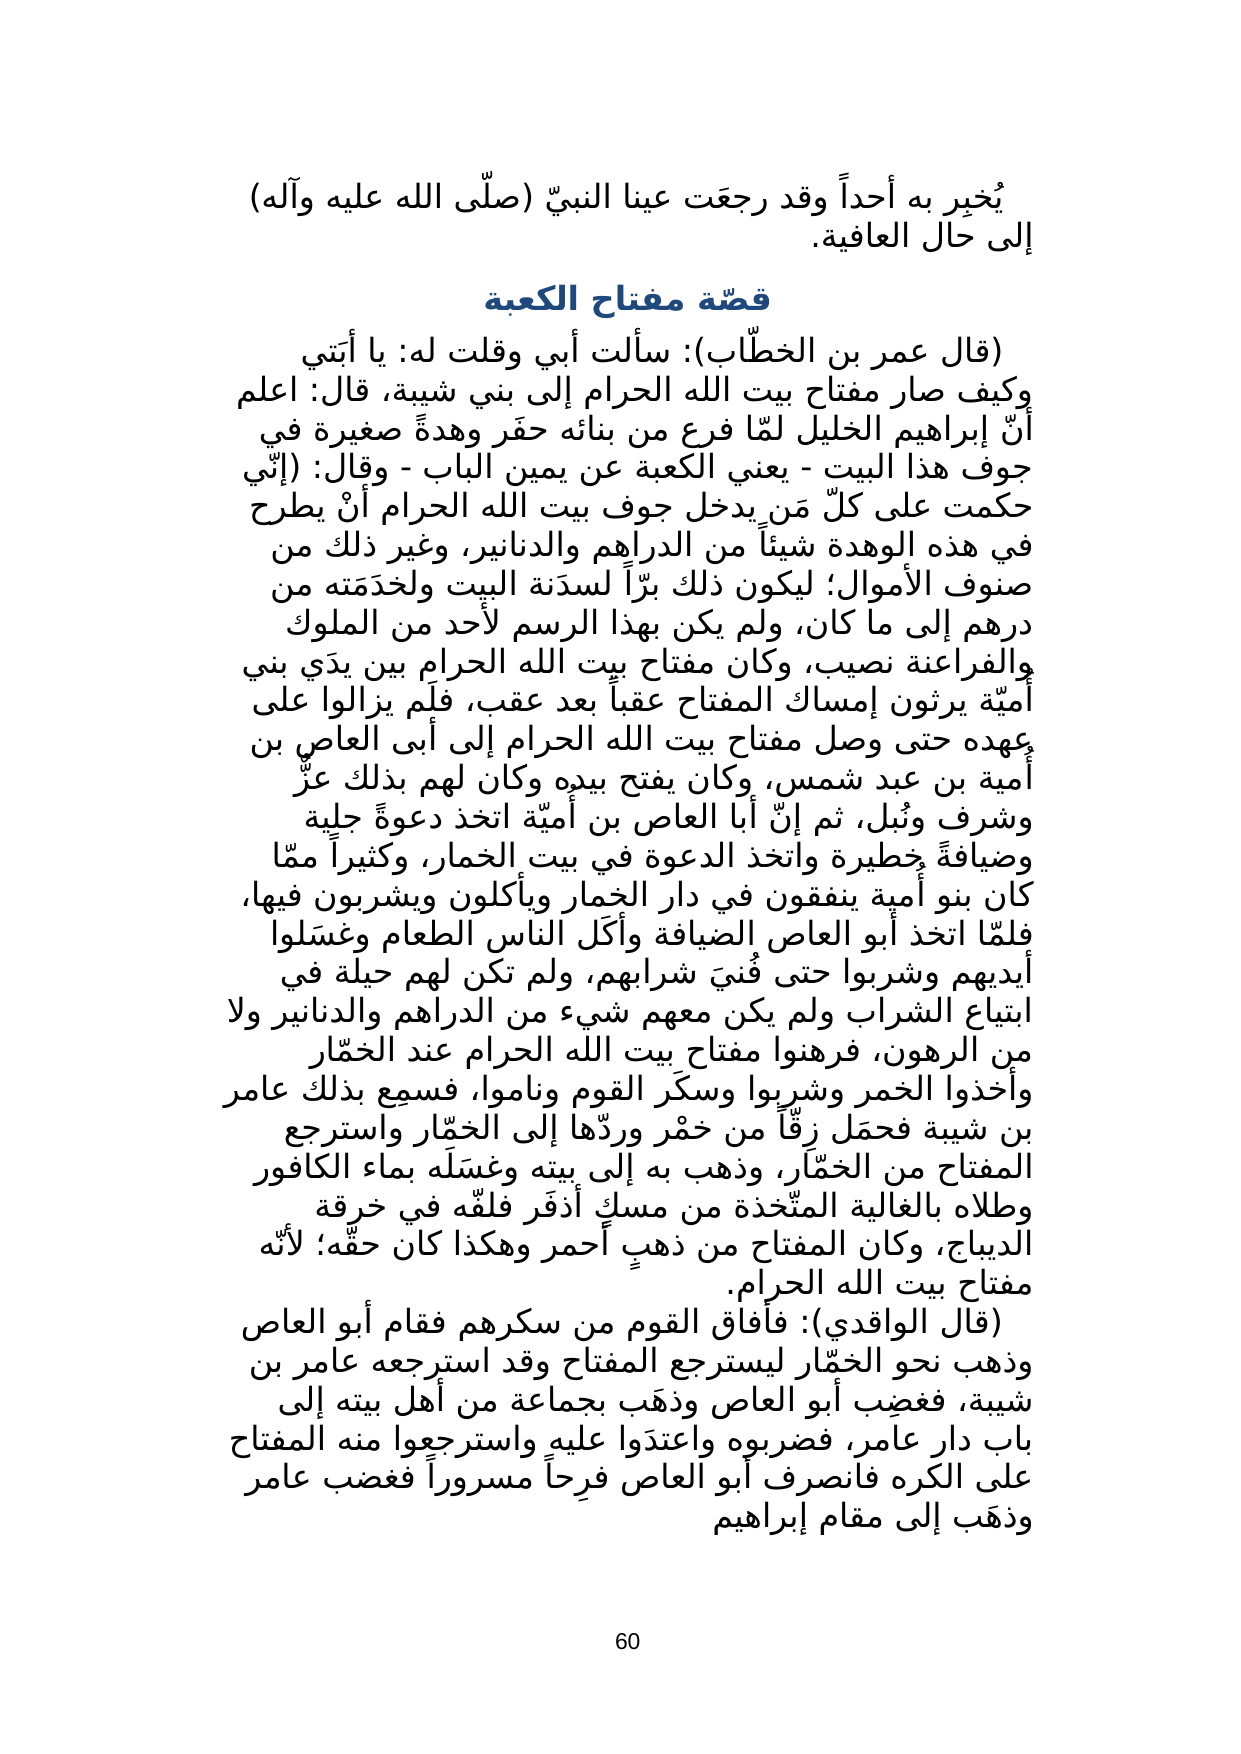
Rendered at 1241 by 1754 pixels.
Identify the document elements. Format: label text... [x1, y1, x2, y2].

text (قال عمر بن الخطّاب): سألت أبي وقلت له: يا أبَتي وكيف صار مفتاح بيت الله الحرام إلى بني شيبة، قال: اعلم أنّ إبراهيم الخليل لمّا فرع من بنائه حفَر وهدةً صغيرة في جوف هذا البيت - يعني الكعبة عن يمين الباب - وقال: (إنّي حكمت على كلّ مَن يدخل جوف بيت الله الحرام أنْ يطرح في هذه الوهدة شيئاً من الدراهم والدنانير، وغير ذلك من صنوف الأموال؛ ليكون ذلك برّاً لسدَنة البيت ولخدَمَته من درهم إلى ما كان، ولم يكن بهذا الرسم لأحد من الملوك والفراعنة نصيب، وكان مفتاح بيت الله الحرام بين يدَي بني أُميّة يرثون إمساك المفتاح عقباً بعد عقب، فلَم يزالوا على عهده حتى وصل مفتاح بيت الله الحرام إلى أبى العاص بن أُمية بن عبد شمس، وكان يفتح بيده وكان لهم بذلك عزٌّ وشرف ونُبل، ثم إنّ أبا العاص بن أُميّة اتخذ دعوةً جلية وضيافةً خطيرة واتخذ الدعوة في بيت الخمار، وكثيراً ممّا كان بنو أُمية ينفقون في دار الخمار ويأكلون ويشربون فيها، فلمّا اتخذ أبو العاص الضيافة وأكَل الناس الطعام وغسَلوا أيديهم وشربوا حتى فُنيَ شرابهم، ولم تكن لهم حيلة في ابتياع الشراب ولم يكن معهم شيء من الدراهم والدنانير ولا من الرهون، فرهنوا مفتاح بيت الله الحرام عند الخمّار وأخذوا الخمر وشربوا وسكَر القوم وناموا، فسمِع بذلك عامر بن شيبة فحمَل زِقّاً من خمْر وردّها إلى الخمّار واسترجع المفتاح من الخمّار، وذهب به إلى بيته وغسَلَه بماء الكافور وطلاه بالغالية المتّخذة من مسكٍ أذفَر فلفّه في خرقة الديباج، وكان المفتاح من ذهبٍ أحمر وهكذا كان حقّه؛ لأنّه مفتاح بيت الله الحرام. [222, 331, 1033, 1303]
subtitle قصّة مفتاح الكعبة [222, 280, 1033, 319]
text يُخبِر به أحداً وقد رجعَت عينا النبيّ (صلّى الله عليه وآله) إلى حال العافية. [222, 177, 1033, 255]
text (قال الواقدي): فأفاق القوم من سكرهم فقام أبو العاص وذهب نحو الخمّار ليسترجع المفتاح وقد استرجعه عامر بن شيبة، فغضِب أبو العاص وذهَب بجماعة من أهل بيته إلى باب دار عامر، فضربوه واعتدَوا عليه واسترجعوا منه المفتاح على الكره فانصرف أبو العاص فرِحاً مسروراً فغضب عامر وذهَب إلى مقام إبراهيم [222, 1303, 1033, 1536]
